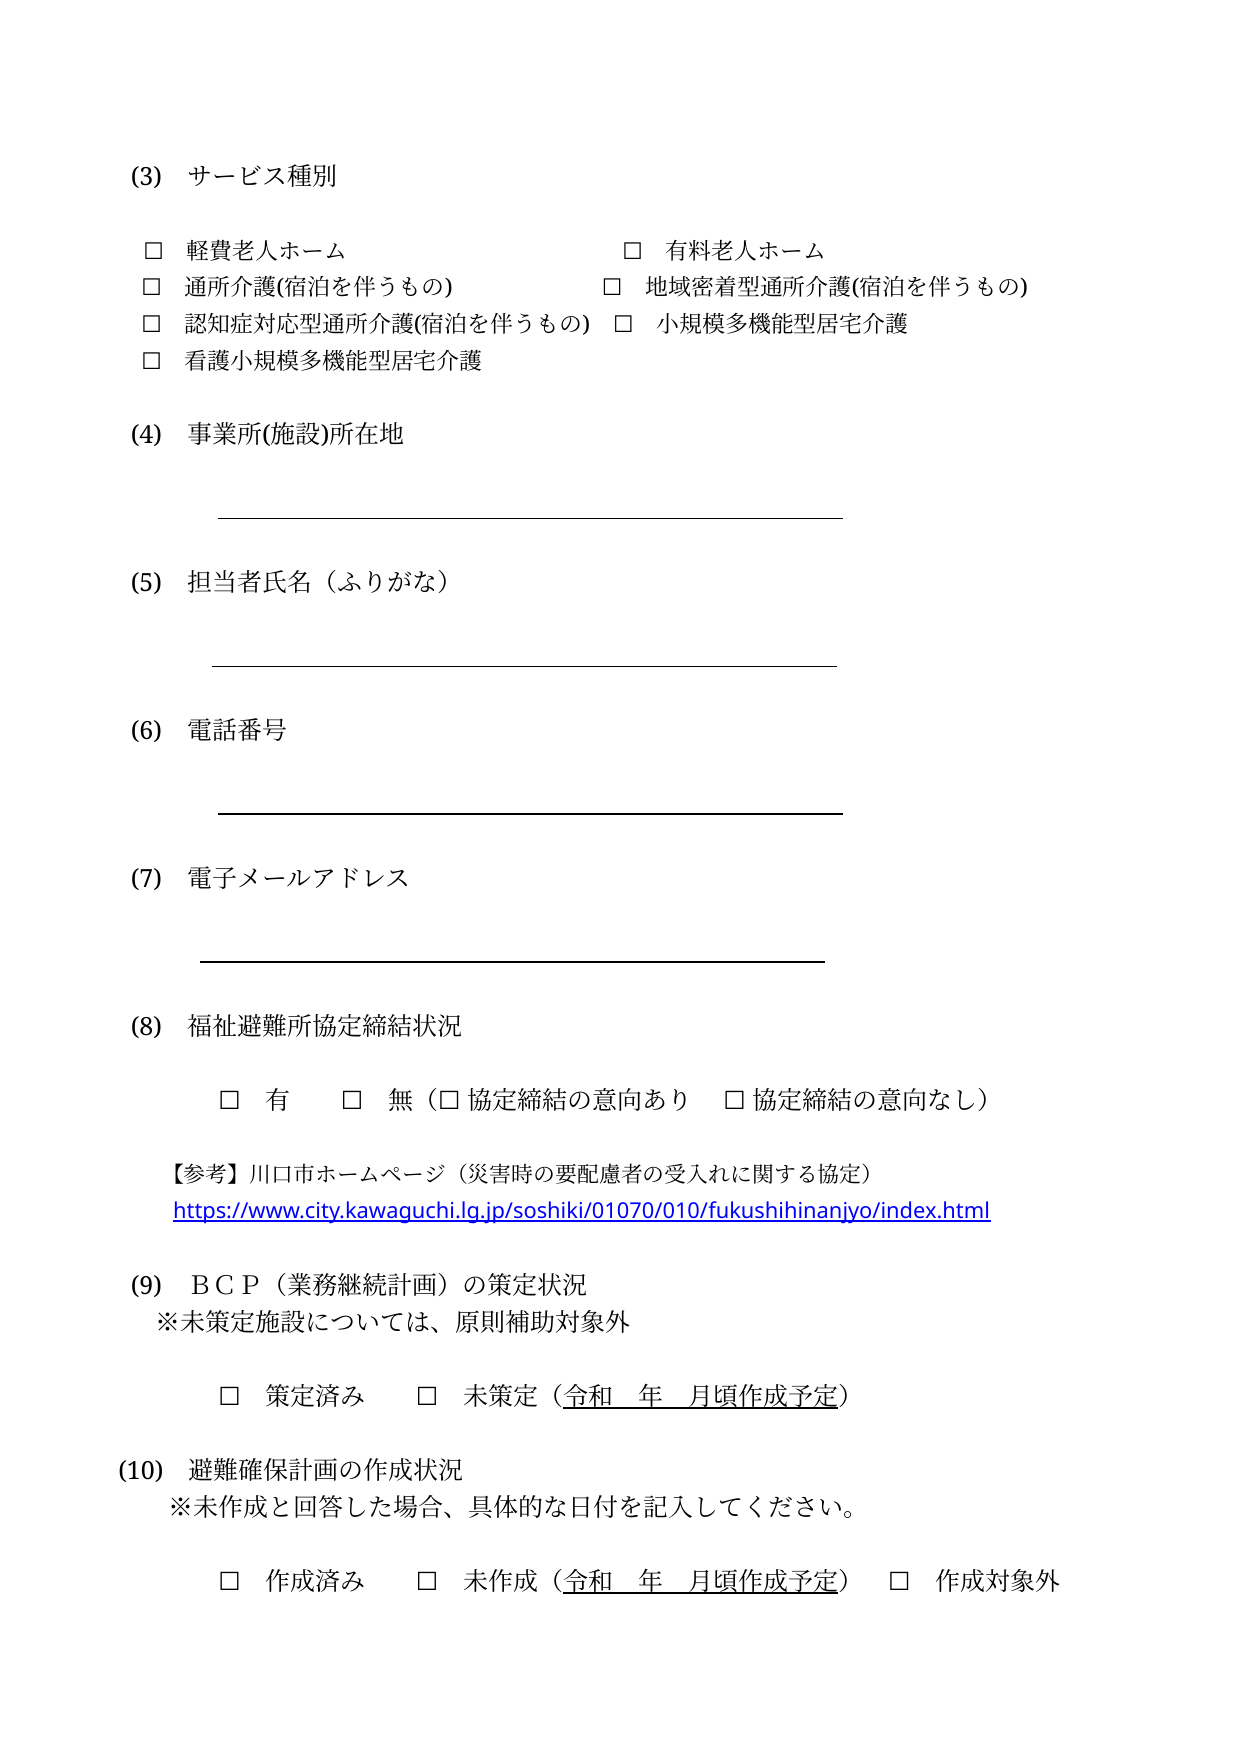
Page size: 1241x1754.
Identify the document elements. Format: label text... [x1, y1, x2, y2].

text 看護小規模多機能型居宅介護 [118, 341, 1122, 378]
text 策定済み 未策定（令和 年 月頃作成予定） [118, 1376, 1122, 1413]
text (10) 避難確保計画の作成状況 [118, 1450, 1122, 1487]
text 有 無（ 協定締結の意向あり 協定締結の意向なし） [118, 1080, 1122, 1117]
text (6) 電話番号 [118, 711, 1122, 747]
text 【参考】川口市ホームページ（災害時の要配慮者の受入れに関する協定） [118, 1154, 1122, 1191]
text 通所介護(宿泊を伴うもの) 地域密着型通所介護(宿泊を伴うもの) [118, 267, 1122, 304]
text ※未策定施設については、原則補助対象外 [118, 1302, 1122, 1339]
text (7) 電子メールアドレス [118, 858, 1122, 895]
text (8) 福祉避難所協定締結状況 [118, 1006, 1122, 1043]
text https://www.city.kawaguchi.lg.jp/soshiki/01070/010/fukushihinanjyo/index.html [118, 1191, 1122, 1228]
text (9) ＢＣＰ（業務継続計画）の策定状況 [118, 1265, 1122, 1302]
text (3) サービス種別 [118, 156, 1122, 193]
text (5) 担当者氏名（ふりがな） [118, 563, 1122, 599]
text ※未作成と回答した場合、具体的な日付を記入してください。 [118, 1487, 1122, 1524]
text 認知症対応型通所介護(宿泊を伴うもの) 小規模多機能型居宅介護 [118, 304, 1122, 341]
text 作成済み 未作成（令和 年 月頃作成予定） 作成対象外 [118, 1561, 1122, 1598]
text (4) 事業所(施設)所在地 [118, 415, 1122, 452]
text 軽費老人ホーム 有料老人ホーム [118, 230, 1122, 267]
